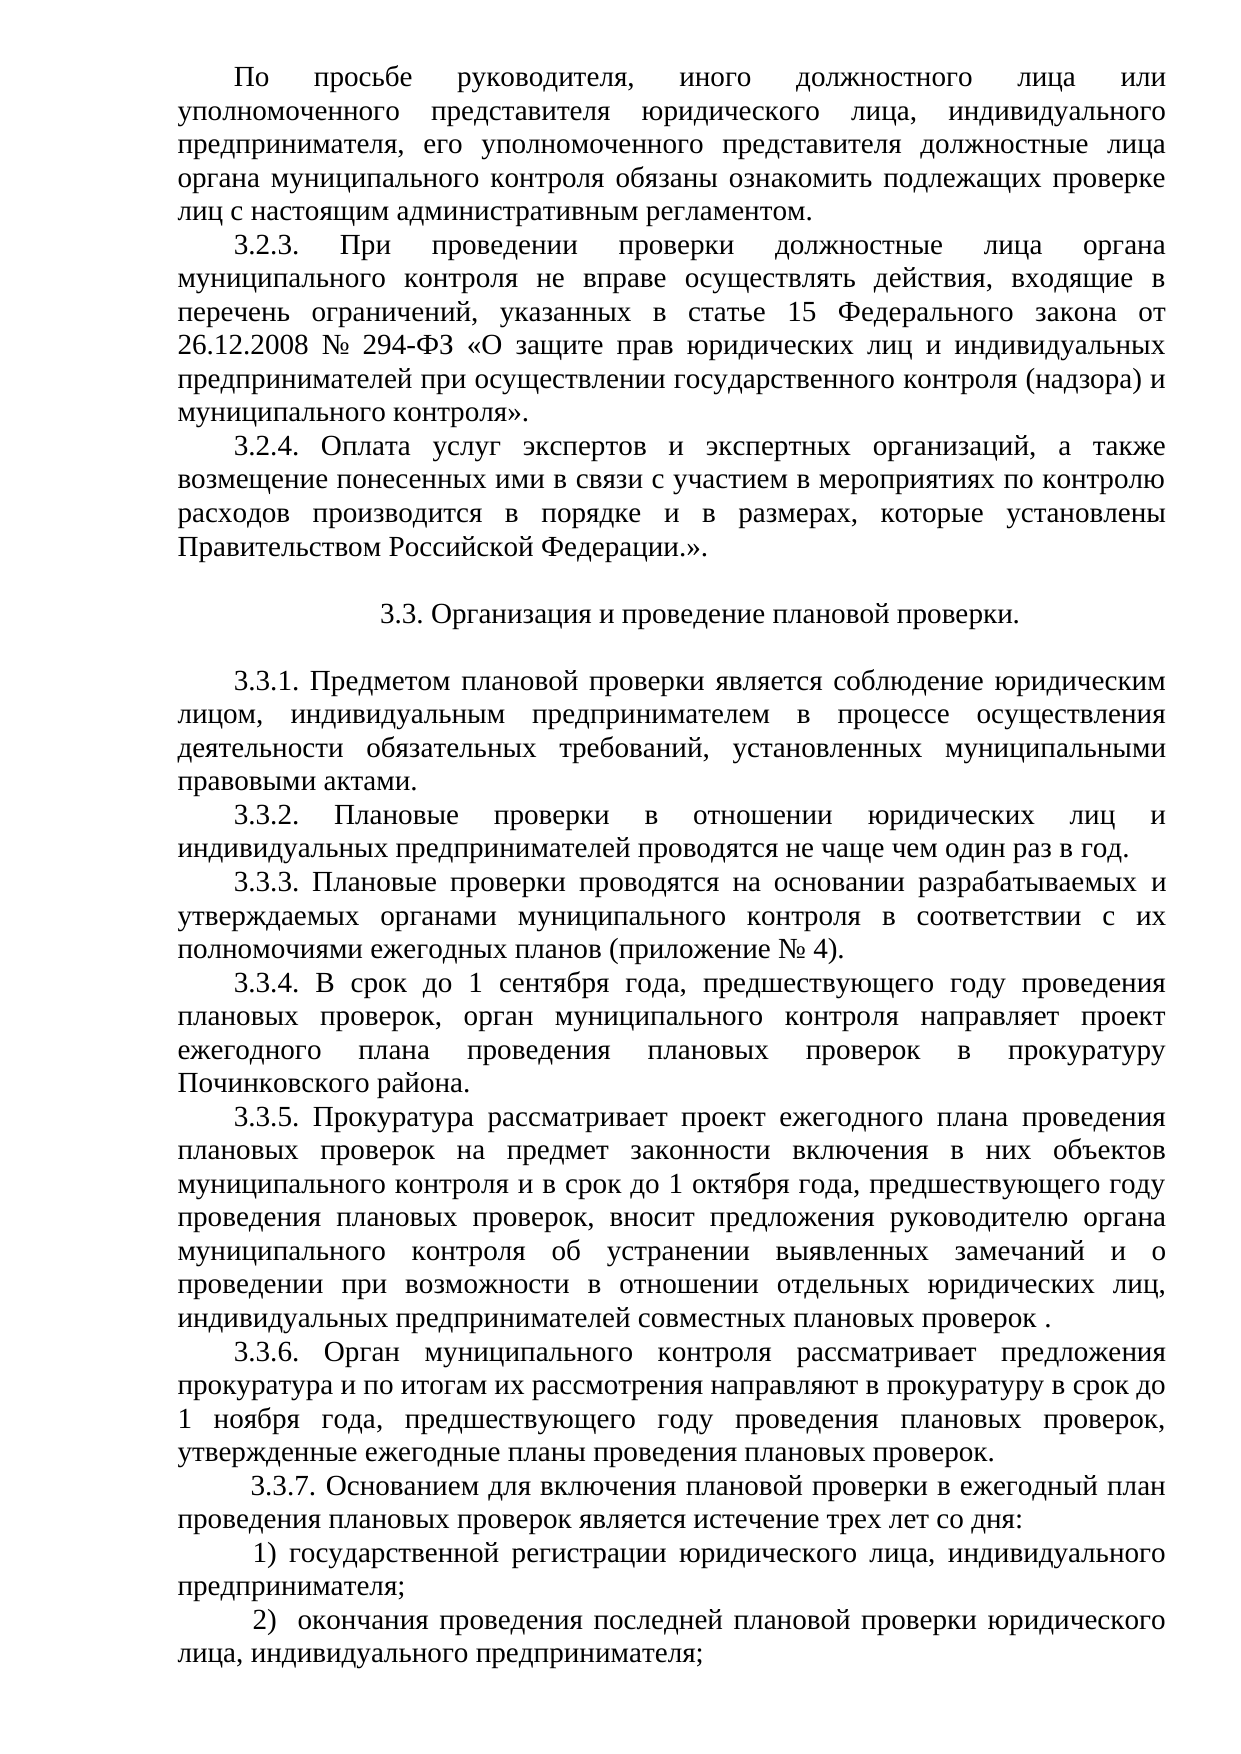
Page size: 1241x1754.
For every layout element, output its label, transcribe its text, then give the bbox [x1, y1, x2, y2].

text 3.3. Организация и проведение плановой проверки. [177, 596, 1167, 629]
text 3.3.6. Орган муниципального контроля рассматривает предложения прокуратура и по итогам их рассмотрения направляют в прокуратуру в срок до 1 ноября года, предшествующего году проведения плановых проверок, утвержденные ежегодные планы проведения плановых проверок. [177, 1334, 1167, 1468]
text 3.2.4. Оплата услуг экспертов и экспертных организаций, а также возмещение понесенных ими в связи с участием в мероприятиях по контролю расходов производится в порядке и в размерах, которые установлены Правительством Российской Федерации.». [177, 428, 1167, 562]
text 3.3.3. Плановые проверки проводятся на основании разрабатываемых и утверждаемых органами муниципального контроля в соответствии с их полномочиями ежегодных планов (приложение № 4). [177, 864, 1167, 965]
text По просьбе руководителя, иного должностного лица или уполномоченного представителя юридического лица, индивидуального предпринимателя, его уполномоченного представителя должностные лица органа муниципального контроля обязаны ознакомить подлежащих проверке лиц с настоящим административным регламентом. [177, 59, 1167, 227]
text 3.3.2. Плановые проверки в отношении юридических лиц и индивидуальных предпринимателей проводятся не чаще чем один раз в год. [177, 797, 1167, 864]
text 3.3.5. Прокуратура рассматривает проект ежегодного плана проведения плановых проверок на предмет законности включения в них объектов муниципального контроля и в срок до 1 октября года, предшествующего году проведения плановых проверок, вносит предложения руководителю органа муниципального контроля об устранении выявленных замечаний и о проведении при возможности в отношении отдельных юридических лиц, индивидуальных предпринимателей совместных плановых проверок . [177, 1099, 1167, 1334]
text 3.3.7. Основанием для включения плановой проверки в ежегодный план проведения плановых проверок является истечение трех лет со дня: [177, 1468, 1167, 1535]
text 1) государственной регистрации юридического лица, индивидуального предпринимателя; [177, 1535, 1167, 1602]
text 3.3.4. В срок до 1 сентября года, предшествующего году проведения плановых проверок, орган муниципального контроля направляет проект ежегодного плана проведения плановых проверок в прокуратуру Починковского района. [177, 965, 1167, 1099]
text 3.3.1. Предметом плановой проверки является соблюдение юридическим лицом, индивидуальным предпринимателем в процессе осуществления деятельности обязательных требований, установленных муниципальными правовыми актами. [177, 663, 1167, 797]
text 3.2.3. При проведении проверки должностные лица органа муниципального контроля не вправе осуществлять действия, входящие в перечень ограничений, указанных в статье 15 Федерального закона от 26.12.2008 № 294-ФЗ «О защите прав юридических лиц и индивидуальных предпринимателей при осуществлении государственного контроля (надзора) и муниципального контроля». [177, 227, 1167, 428]
text 2) окончания проведения последней плановой проверки юридического лица, индивидуального предпринимателя; [177, 1602, 1167, 1669]
